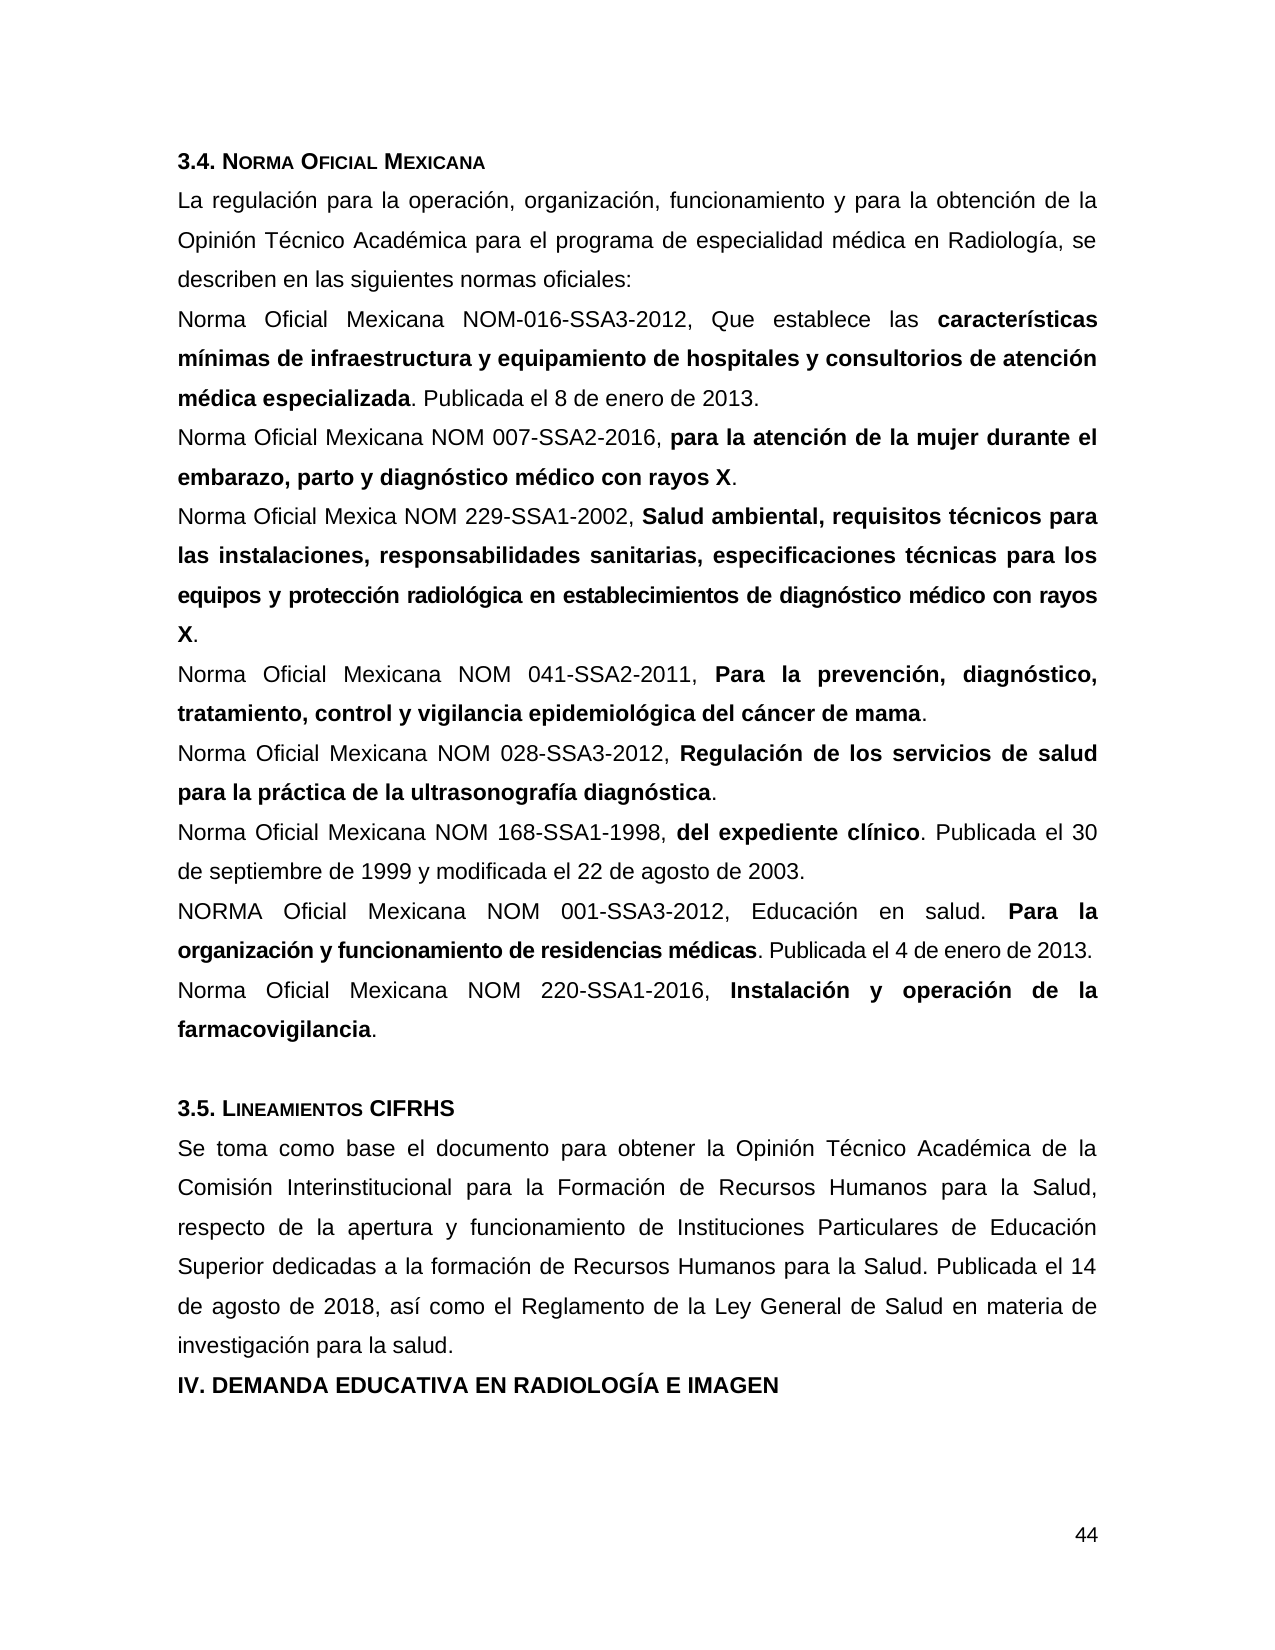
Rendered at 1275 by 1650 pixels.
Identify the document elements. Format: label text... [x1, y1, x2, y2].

text Norma Oficial Mexicana NOM 220-SSA1-2016, Instalación y operación de la farmacovigilancia. [177, 977, 1098, 1043]
text Norma Oficial Mexica NOM 229-SSA1-2002, Salud ambiental, requisitos técnicos para las instalaciones, responsabilidades sanitarias, especificaciones técnicas para los equipos y protección radiológica en establecimientos de diagnóstico médico con rayos X. [177, 503, 1098, 648]
text 3.5. Lineamientos CIFRHS [177, 1095, 1098, 1122]
text La regulación para la operación, organización, funcionamiento y para la obtención de la Opinión Técnico Académica para el programa de especialidad médica en Radiología, se describen en las siguientes normas oficiales: [177, 187, 1098, 292]
text NORMA Oficial Mexicana NOM 001-SSA3-2012, Educación en salud. Para la organización y funcionamiento de residencias médicas. Publicada el 4 de enero de 2013. [177, 898, 1098, 964]
text Norma Oficial Mexicana NOM 028-SSA3-2012, Regulación de los servicios de salud para la práctica de la ultrasonografía diagnóstica. [177, 740, 1098, 806]
text Norma Oficial Mexicana NOM 041-SSA2-2011, Para la prevención, diagnóstico, tratamiento, control y vigilancia epidemiológica del cáncer de mama. [177, 661, 1098, 727]
text Norma Oficial Mexicana NOM-016-SSA3-2012, Que establece las características mínimas de infraestructura y equipamiento de hospitales y consultorios de atención médica especializada. Publicada el 8 de enero de 2013. [177, 306, 1098, 411]
text Norma Oficial Mexicana NOM 168-SSA1-1998, del expediente clínico. Publicada el 30 de septiembre de 1999 y modificada el 22 de agosto de 2003. [177, 819, 1098, 885]
text Se toma como base el documento para obtener la Opinión Técnico Académica de la Comisión Interinstitucional para la Formación de Recursos Humanos para la Salud, respecto de la apertura y funcionamiento de Instituciones Particulares de Educación Superior dedicadas a la formación de Recursos Humanos para la Salud. Publicada el 14 de agosto de 2018, así como el Reglamento de la Ley General de Salud en materia de investigación para la salud. [177, 1135, 1098, 1358]
text IV. DEMANDA EDUCATIVA EN RADIOLOGÍA E IMAGEN [177, 1372, 1106, 1398]
text 3.4. Norma Oficial Mexicana [177, 148, 1098, 174]
text Norma Oficial Mexicana NOM 007-SSA2-2016, para la atención de la mujer durante el embarazo, parto y diagnóstico médico con rayos X. [177, 424, 1098, 490]
